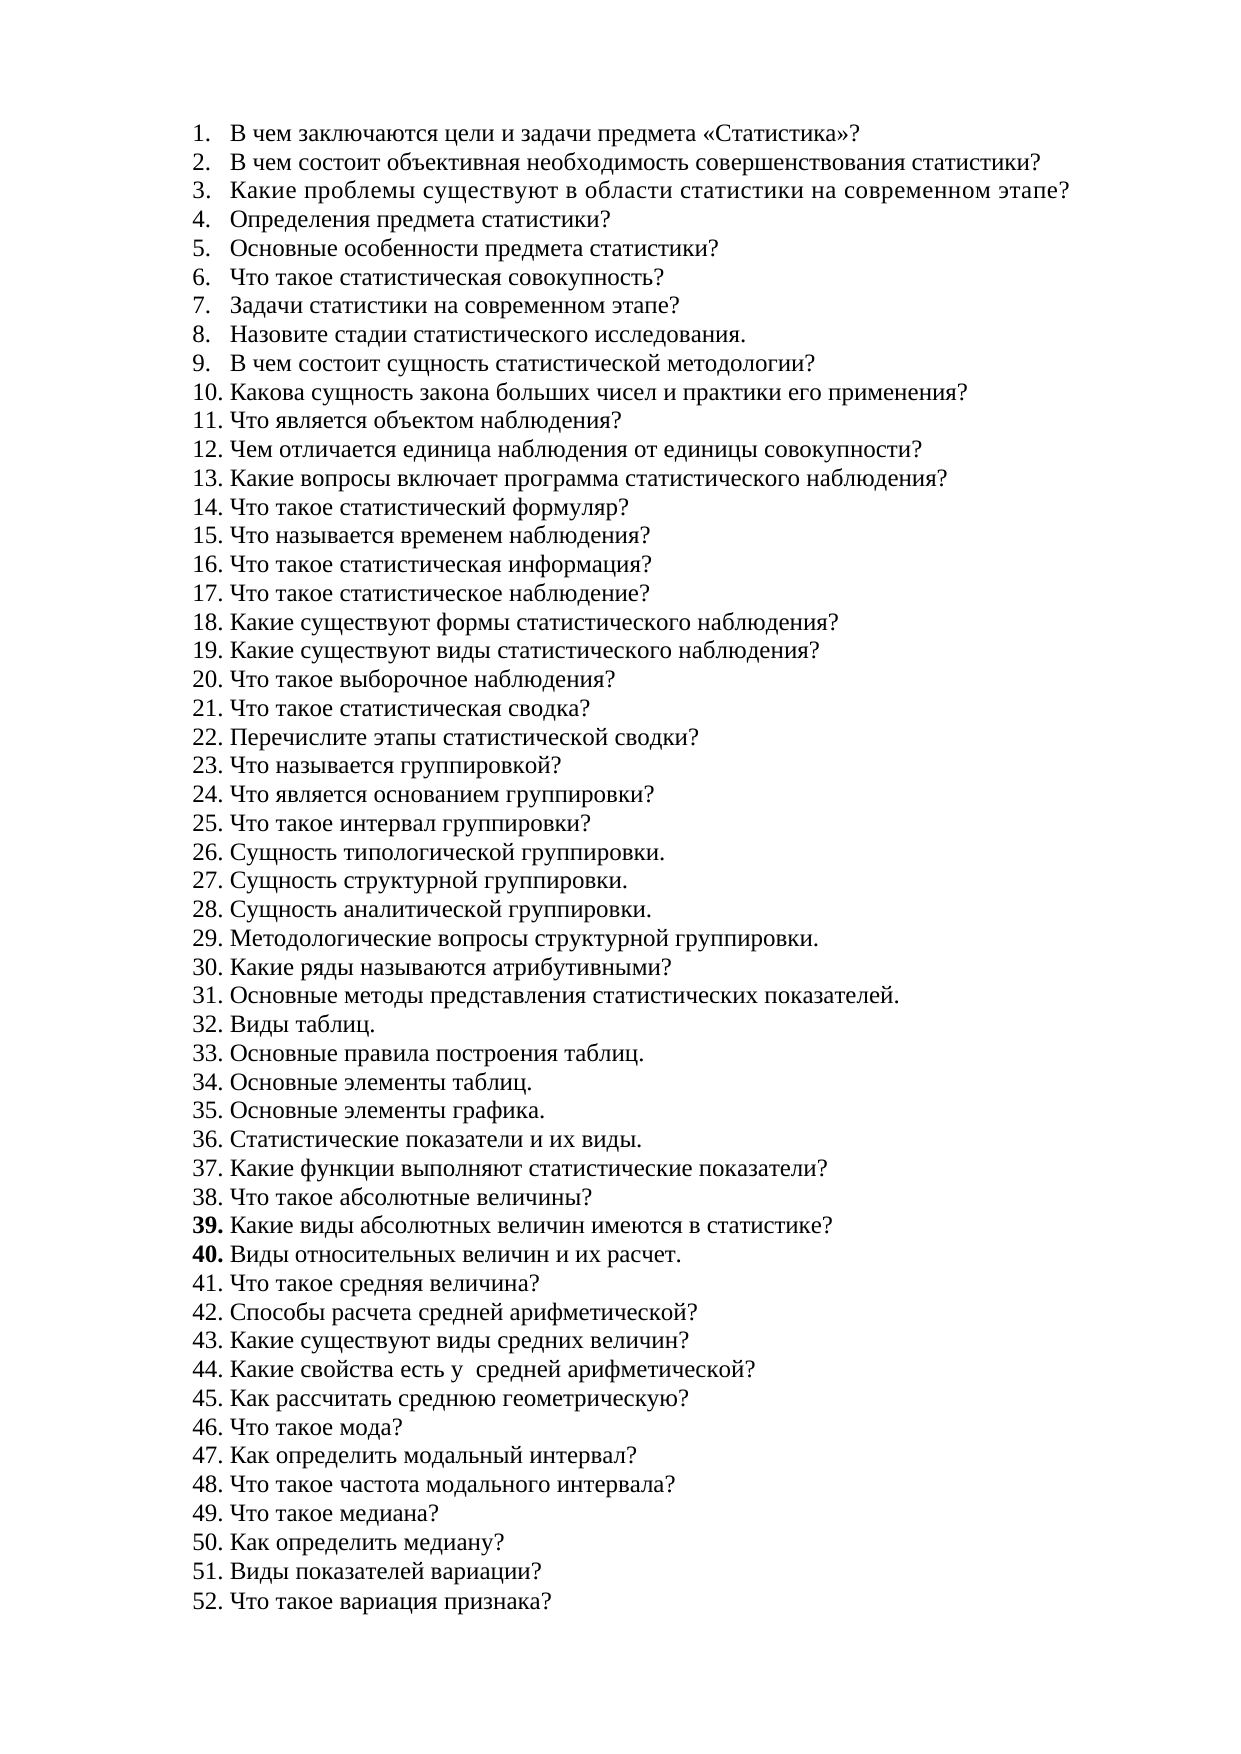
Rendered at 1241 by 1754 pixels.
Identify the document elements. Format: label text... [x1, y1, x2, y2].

list Виды таблиц. [192, 1009, 1152, 1038]
list Что такое медиана? [192, 1498, 1152, 1527]
list Что такое статистический формуляр? [192, 492, 1152, 521]
list Сущность типологической группировки. [192, 837, 1152, 866]
list Что такое абсолютные величины? [192, 1182, 1152, 1211]
list Виды относительных величин и их расчет. [192, 1239, 1152, 1268]
list Определения предмета статистики? [192, 204, 1152, 233]
list Способы расчета средней арифметической? [192, 1297, 1152, 1326]
list Что такое интервал группировки? [192, 808, 1152, 837]
list Что такое вариация признака? [192, 1586, 1152, 1614]
list Методологические вопросы структурной группировки. [192, 923, 1152, 952]
list Задачи статистики на современном этапе? [192, 291, 1152, 319]
list Какие вопросы включает программа статистического наблюдения? [192, 463, 1152, 492]
list Основные элементы графика. [192, 1096, 1152, 1124]
list Какие функции выполняют статистические показатели? [192, 1153, 1152, 1182]
list Какова сущность закона больших чисел и практики его применения? [192, 377, 1152, 406]
list Как определить модальный интервал? [192, 1441, 1152, 1469]
list Перечислите этапы статистической сводки? [192, 722, 1152, 751]
list В чем заключаются цели и задачи предмета «Статистика»? [192, 118, 1152, 147]
list Основные элементы таблиц. [192, 1067, 1152, 1096]
list Сущность структурной группировки. [192, 866, 1152, 894]
list Какие свойства есть у средней арифметической? [192, 1354, 1152, 1383]
list Сущность аналитической группировки. [192, 894, 1152, 923]
list Чем отличается единица наблюдения от единицы совокупности? [192, 434, 1152, 463]
list Статистические показатели и их виды. [192, 1124, 1152, 1153]
list Как определить медиану? [192, 1527, 1152, 1556]
list Какие существуют виды статистического наблюдения? [192, 636, 1152, 664]
list Что является объектом наблюдения? [192, 406, 1152, 434]
list Что такое статистическое наблюдение? [192, 578, 1152, 607]
list Основные методы представления статистических показателей. [192, 981, 1152, 1009]
list Виды показателей вариации? [192, 1556, 1152, 1585]
list Какие виды абсолютных величин имеются в статистике? [192, 1211, 1152, 1239]
list Какие существуют виды средних величин? [192, 1326, 1152, 1354]
list Что такое частота модального интервала? [192, 1469, 1152, 1498]
list Что такое статистическая информация? [192, 549, 1152, 578]
list Что является основанием группировки? [192, 779, 1152, 808]
list Какие ряды называются атрибутивными? [192, 952, 1152, 981]
list Назовите стадии статистического исследования. [192, 319, 1152, 348]
list В чем состоит объективная необходимость совершенствования статистики? [192, 147, 1152, 176]
list Основные особенности предмета статистики? [192, 233, 1152, 262]
list Основные правила построения таблиц. [192, 1038, 1152, 1067]
list Что называется временем наблюдения? [192, 521, 1152, 549]
list Что называется группировкой? [192, 751, 1152, 779]
list Как рассчитать среднюю геометрическую? [192, 1383, 1152, 1412]
list В чем состоит сущность статистической методологии? [192, 348, 1152, 377]
list Что такое мода? [192, 1412, 1152, 1441]
list Что такое средняя величина? [192, 1268, 1152, 1297]
list Какие проблемы существуют в области статистики на современном этапе? [192, 176, 1152, 204]
list Что такое статистическая сводка? [192, 693, 1152, 722]
list Что такое выборочное наблюдения? [192, 664, 1152, 693]
list Что такое статистическая совокупность? [192, 262, 1152, 291]
list Какие существуют формы статистического наблюдения? [192, 607, 1152, 636]
